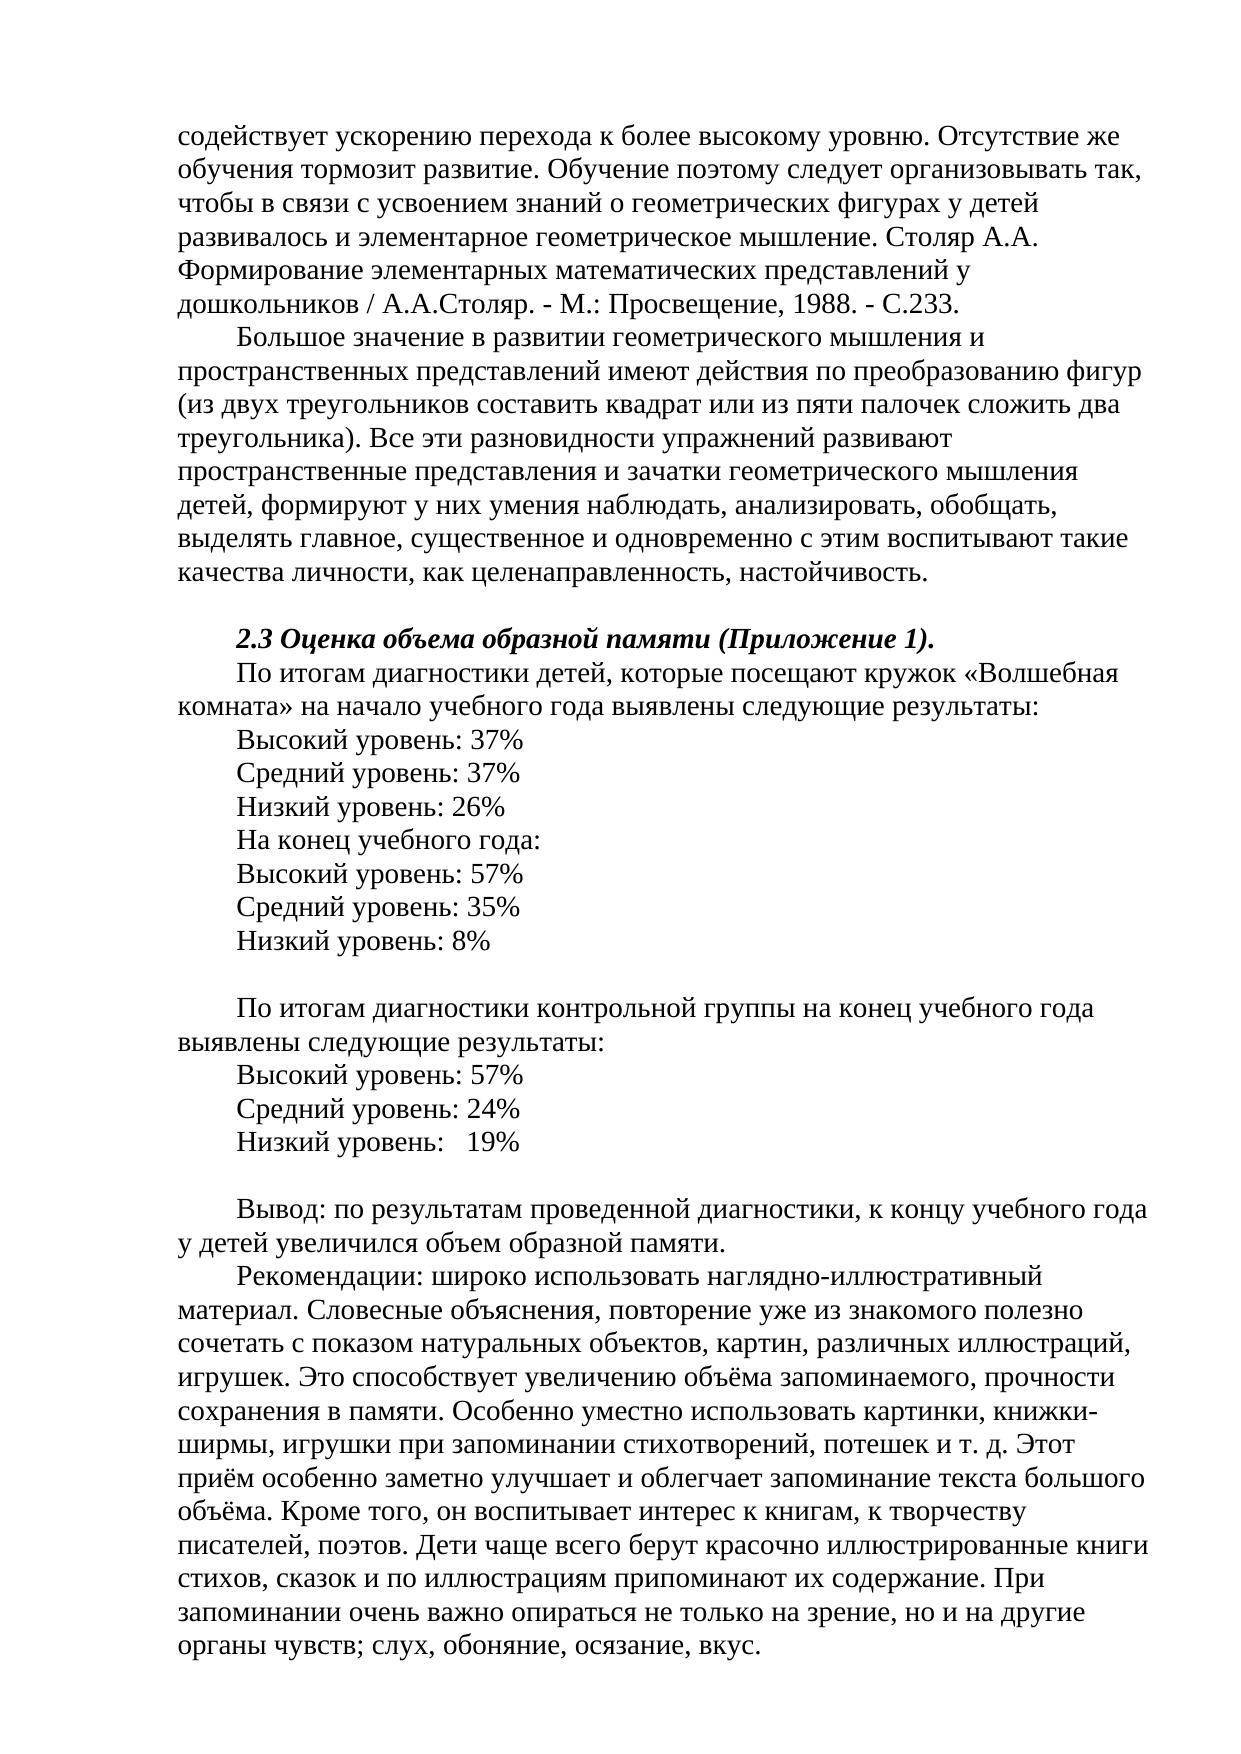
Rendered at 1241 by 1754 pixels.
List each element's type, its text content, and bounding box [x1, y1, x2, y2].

text На конец учебного года: [177, 822, 1152, 856]
text Низкий уровень: 26% [177, 789, 1152, 822]
text Вывод: по результатам проведенной диагностики, к концу учебного года у детей увеличился объем образной памяти. [177, 1191, 1152, 1258]
text По итогам диагностики детей, которые посещают кружок «Волшебная комната» на начало учебного года выявлены следующие результаты: [177, 655, 1152, 722]
text Рекомендации: широко использовать наглядно-иллюстративный материал. Словесные объяснения, повторение уже из знакомого полезно сочетать с показом натуральных объектов, картин, различных иллюстраций, игрушек. Это способствует увеличению объёма запоминаемого, прочности сохранения в памяти. Особенно уместно использовать картинки, книжки-ширмы, игрушки при запоминании стихотворений, потешек и т. д. Этот приём особенно заметно улучшает и облегчает запоминание текста большого объёма. Кроме того, он воспитывает интерес к книгам, к творчеству писателей, поэтов. Дети чаще всего берут красочно иллюстрированные книги стихов, сказок и по иллюстрациям припоминают их содержание. При запоминании очень важно опираться не только на зрение, но и на другие органы чувств; слух, обоняние, осязание, вкус. [177, 1258, 1152, 1661]
text Большое значение в развитии геометрического мышления и пространственных представлений имеют действия по преобразованию фигур (из двух треугольников составить квадрат или из пяти палочек сложить два треугольника). Все эти разновидности упражнений развивают пространственные представления и зачатки геометрического мышления детей, формируют у них умения наблюдать, анализировать, обобщать, выделять главное, существенное и одновременно с этим воспитывают такие качества личности, как целенаправленность, настойчивость. [177, 319, 1152, 588]
text По итогам диагностики контрольной группы на конец учебного года выявлены следующие результаты: [177, 990, 1152, 1057]
text Средний уровень: 35% [177, 889, 1152, 923]
text 2.3 Оценка объема образной памяти (Приложение 1). [177, 621, 1152, 655]
text Низкий уровень: 19% [177, 1124, 1152, 1158]
text Низкий уровень: 8% [177, 923, 1152, 957]
text Высокий уровень: 57% [177, 856, 1152, 889]
text Высокий уровень: 57% [177, 1057, 1152, 1091]
text Средний уровень: 37% [177, 755, 1152, 789]
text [177, 118, 1152, 319]
text Высокий уровень: 37% [177, 722, 1152, 755]
text Средний уровень: 24% [177, 1091, 1152, 1124]
